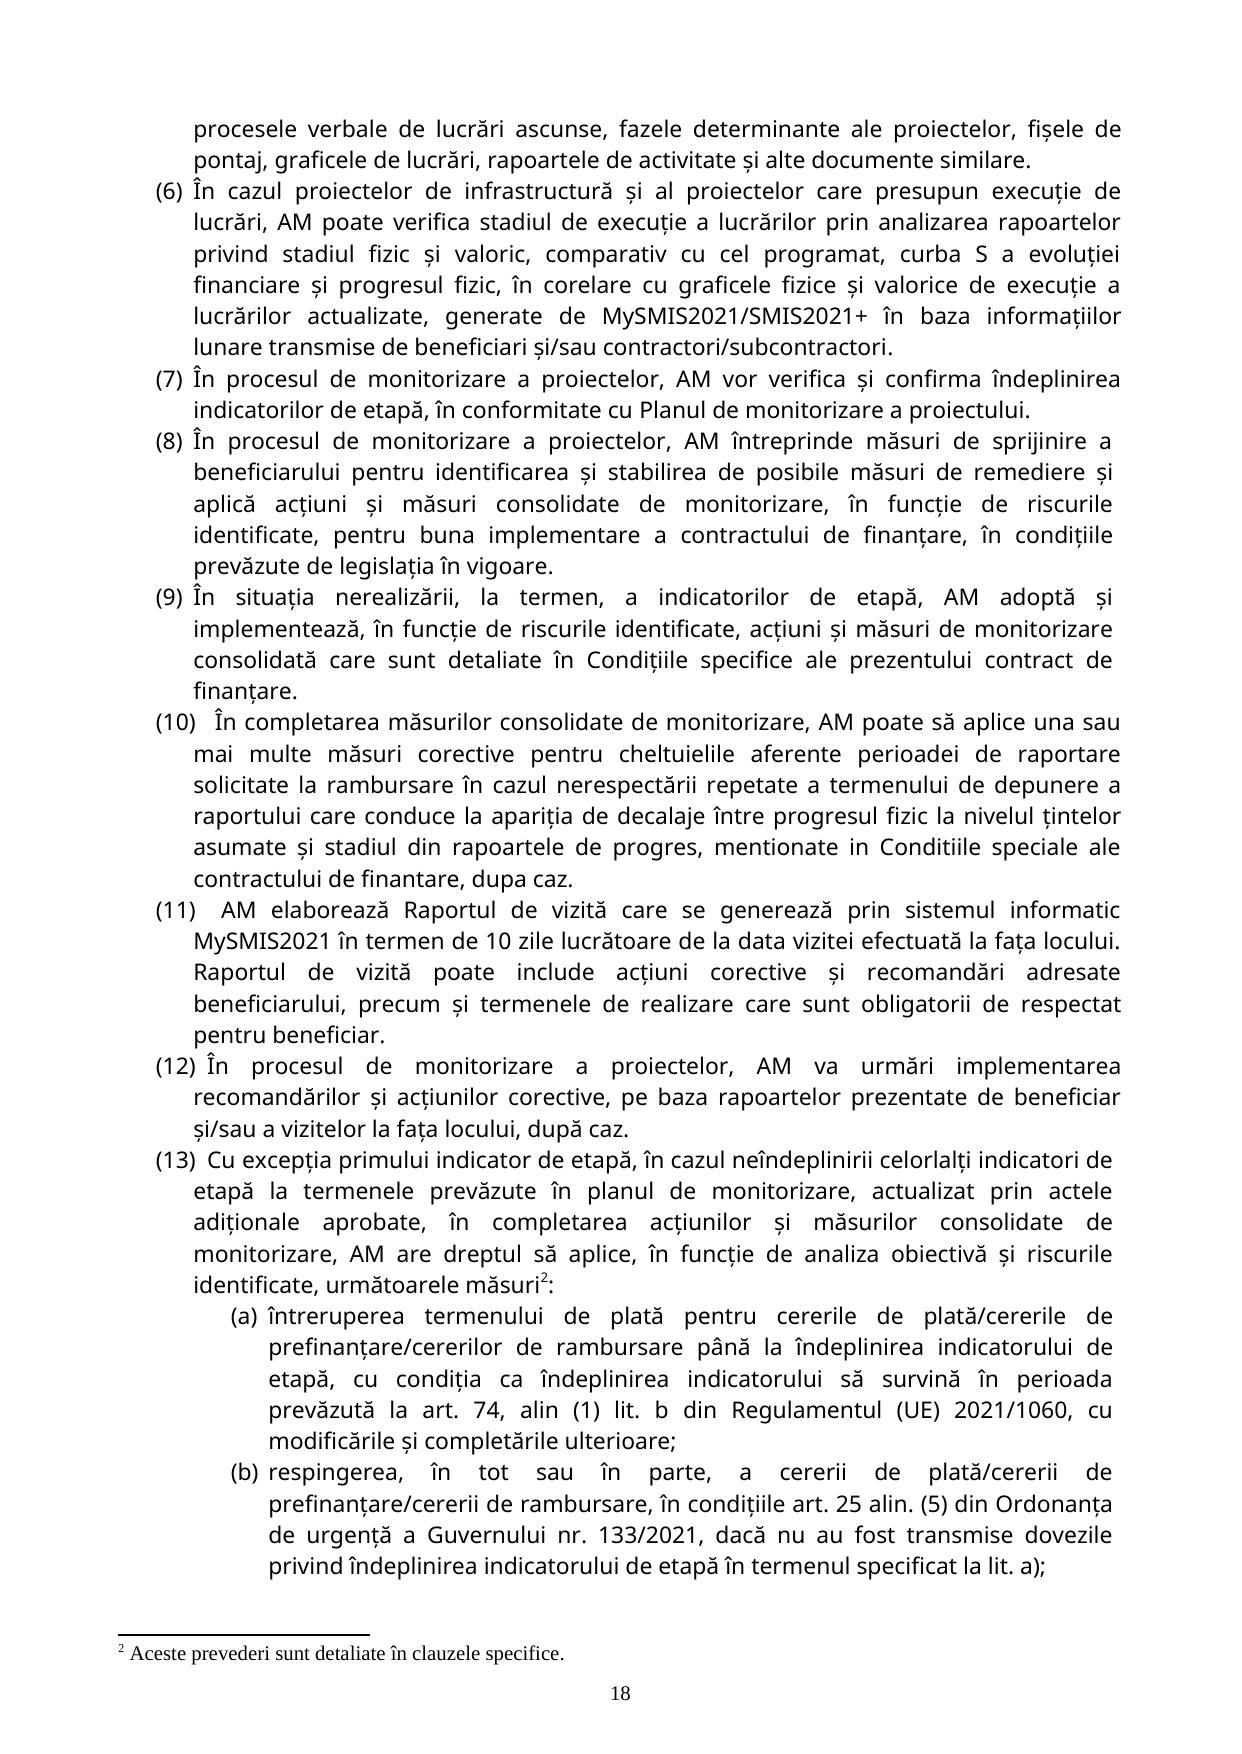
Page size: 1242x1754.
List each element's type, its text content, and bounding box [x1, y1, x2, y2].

list În procesul de monitorizare a proiectelor, AM vor verifica și confirma îndeplinirea indicatorilor de etapă, în conformitate cu Planul de monitorizare a proiectului. [156, 362, 1122, 425]
list întreruperea termenului de plată pentru cererile de plată/cererile de prefinanțare/cererilor de rambursare până la îndeplinirea indicatorului de etapă, cu condiția ca îndeplinirea indicatorului să survină în perioada prevăzută la art. 74, alin (1) lit. b din Regulamentul (UE) 2021/1060, cu modificările și completările ulterioare; [231, 1300, 1114, 1456]
list În completarea măsurilor consolidate de monitorizare, AM poate să aplice una sau mai multe măsuri corective pentru cheltuielile aferente perioadei de raportare solicitate la rambursare în cazul nerespectării repetate a termenului de depunere a raportului care conduce la apariția de decalaje între progresul fizic la nivelul țintelor asumate și stadiul din rapoartele de progres, mentionate in Conditiile speciale ale contractului de finantare, dupa caz. [156, 706, 1122, 894]
list În procesul de monitorizare a proiectelor, AM va urmări implementarea recomandărilor și acțiunilor corective, pe baza rapoartelor prezentate de beneficiar și/sau a vizitelor la fața locului, după caz. [156, 1050, 1122, 1144]
list respingerea, în tot sau în parte, a cererii de plată/cererii de prefinanțare/cererii de rambursare, în condițiile art. 25 alin. (5) din Ordonanța de urgență a Guvernului nr. 133/2021, dacă nu au fost transmise dovezile privind îndeplinirea indicatorului de etapă în termenul specificat la lit. a); [231, 1456, 1114, 1581]
list În situația nerealizării, la termen, a indicatorilor de etapă, AM adoptă și implementează, în funcție de riscurile identificate, acțiuni și măsuri de monitorizare consolidată care sunt detaliate în Condițiile specifice ale prezentului contract de finanțare. [156, 581, 1114, 706]
list În procesul de monitorizare a proiectelor, AM întreprinde măsuri de sprijinire a beneficiarului pentru identificarea și stabilirea de posibile măsuri de remediere și aplică acțiuni și măsuri consolidate de monitorizare, în funcție de riscurile identificate, pentru buna implementare a contractului de finanțare, în condițiile prevăzute de legislația în vigoare. [156, 425, 1114, 581]
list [156, 112, 1122, 175]
list În cazul proiectelor de infrastructură și al proiectelor care presupun execuție de lucrări, AM poate verifica stadiul de execuție a lucrărilor prin analizarea rapoartelor privind stadiul fizic și valoric, comparativ cu cel programat, curba S a evoluției financiare și progresul fizic, în corelare cu graficele fizice și valorice de execuție a lucrărilor actualizate, generate de MySMIS2021/SMIS2021+ în baza informațiilor lunare transmise de beneficiari și/sau contractori/subcontractori. [156, 175, 1122, 362]
list AM elaborează Raportul de vizită care se generează prin sistemul informatic MySMIS2021 în termen de 10 zile lucrătoare de la data vizitei efectuată la fața locului. Raportul de vizită poate include acțiuni corective și recomandări adresate beneficiarului, precum și termenele de realizare care sunt obligatorii de respectat pentru beneficiar. [156, 894, 1122, 1050]
list Cu excepția primului indicator de etapă, în cazul neîndeplinirii celorlalți indicatori de etapă la termenele prevăzute în planul de monitorizare, actualizat prin actele adiționale aprobate, în completarea acțiunilor și măsurilor consolidate de monitorizare, AM are dreptul să aplice, în funcție de analiza obiectivă și riscurile identificate, următoarele măsuri: [156, 1144, 1114, 1300]
